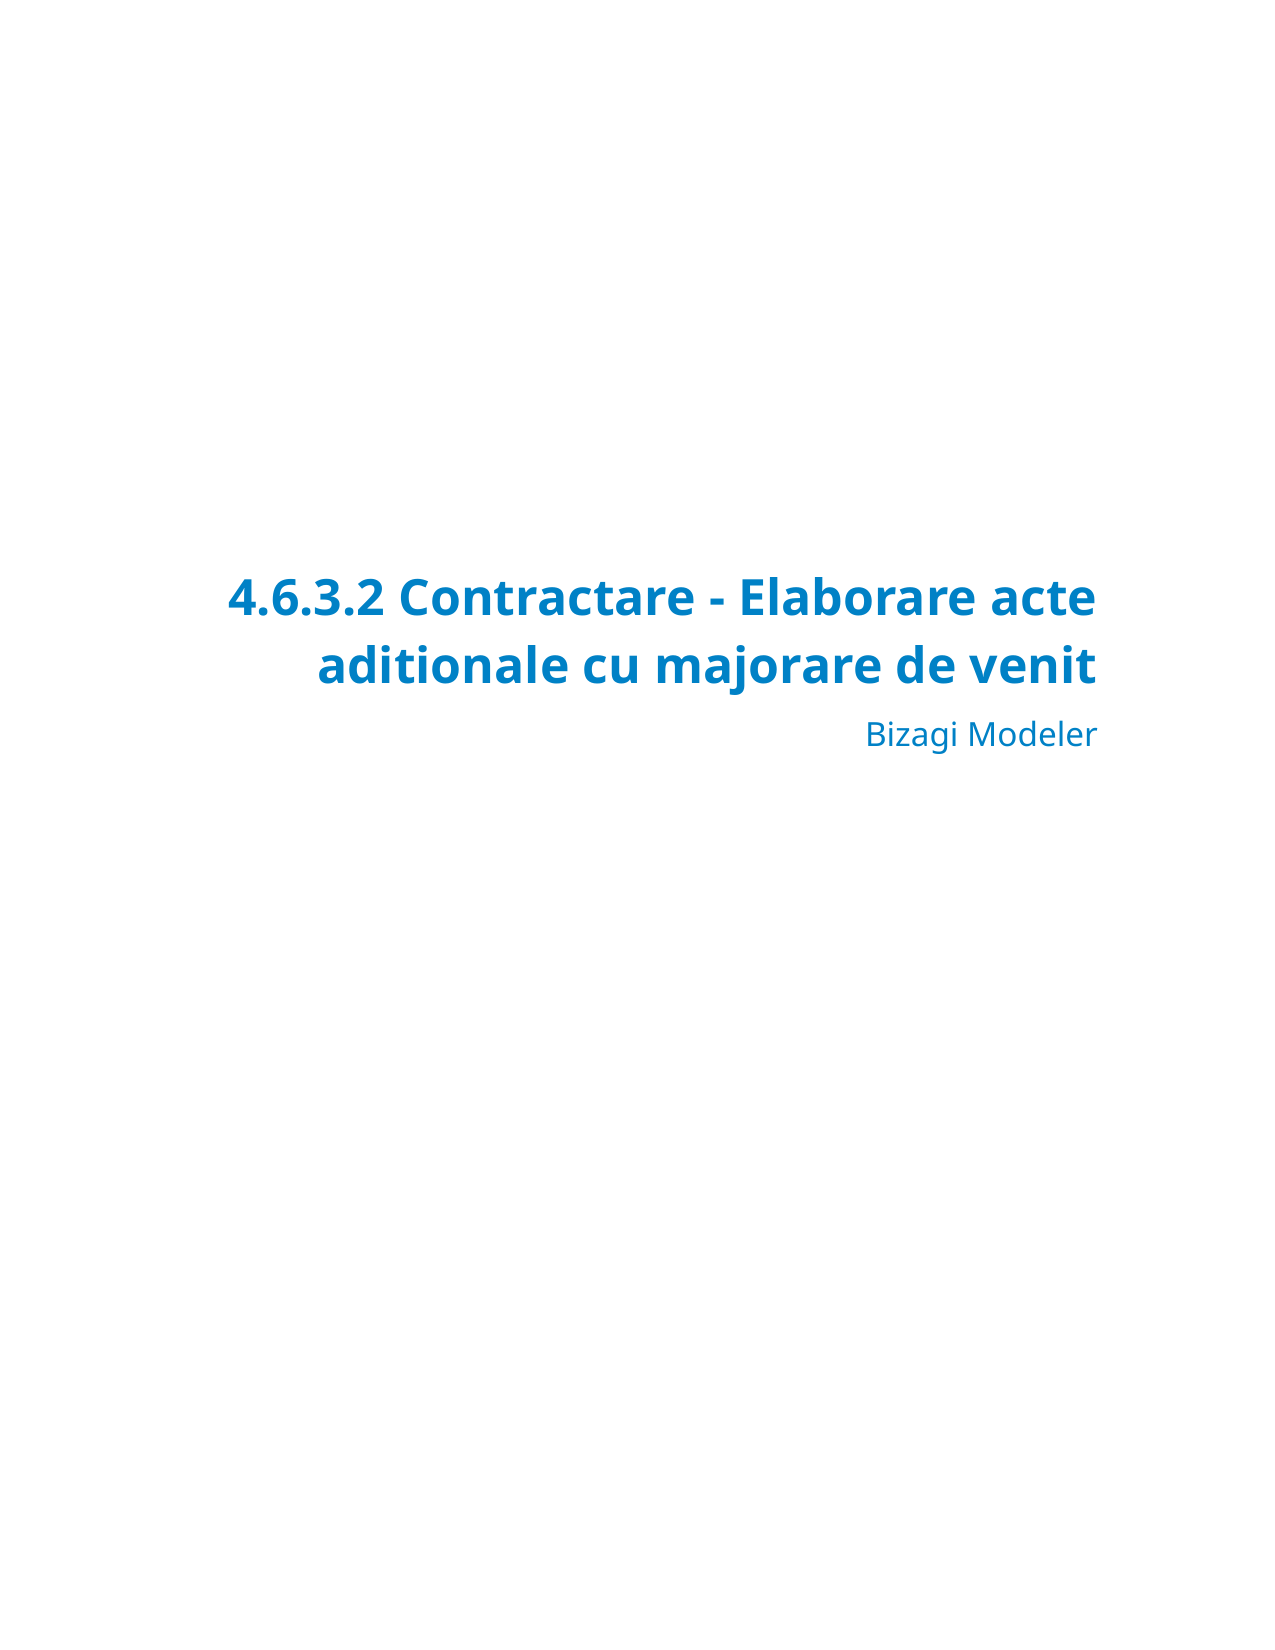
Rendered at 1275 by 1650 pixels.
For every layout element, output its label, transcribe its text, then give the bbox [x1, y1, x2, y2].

title 4.6.3.2 Contractare - Elaborare acte aditionale cu majorare de venit [177, 562, 1098, 698]
subtitle Bizagi Modeler [177, 711, 1098, 756]
